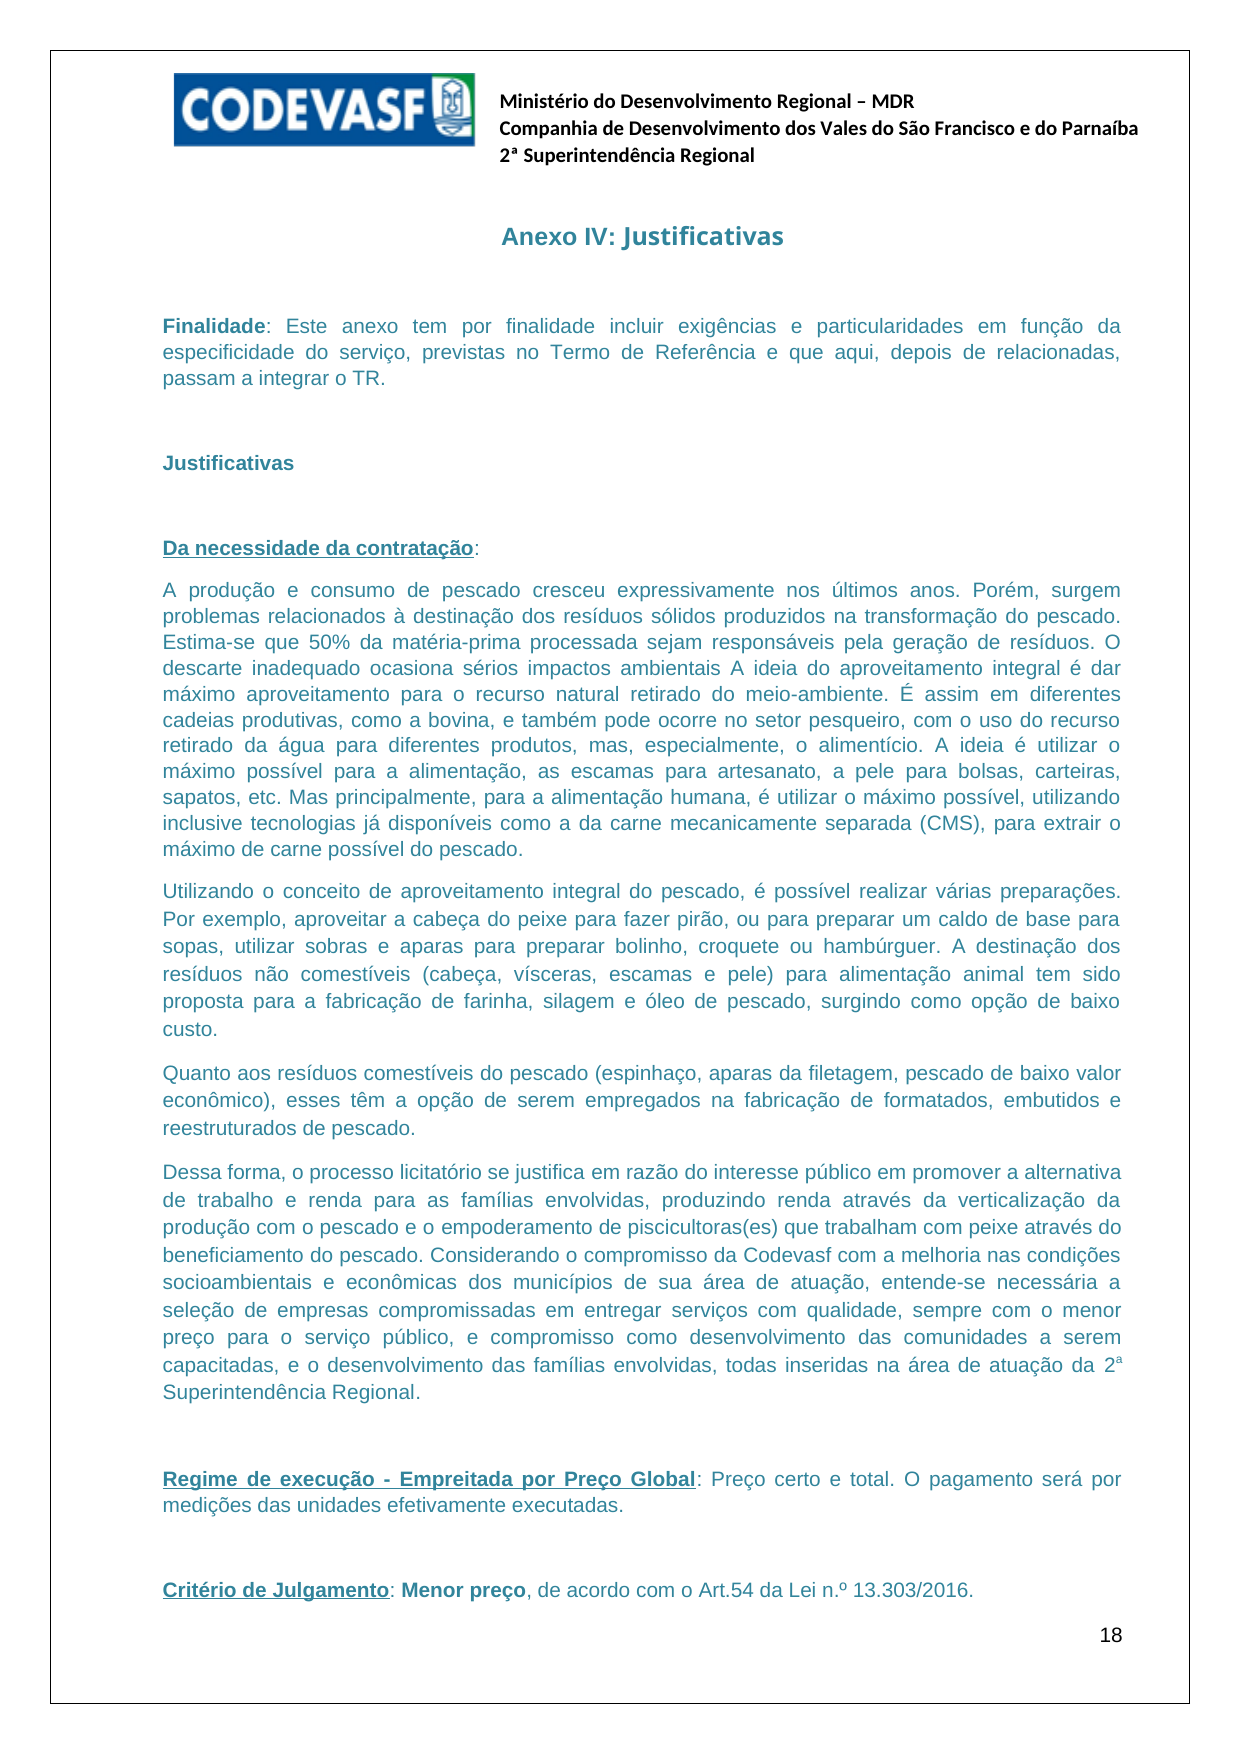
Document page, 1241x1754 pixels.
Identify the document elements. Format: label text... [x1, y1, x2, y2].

text Da necessidade da contratação: [162, 536, 1122, 560]
text Critério de Julgamento: Menor preço, de acordo com o Art.54 da Lei n.º 13.303/2016. [162, 1577, 1122, 1601]
text Utilizando o conceito de aproveitamento integral do pescado, é possível realizar várias preparações. Por exemplo, aproveitar a cabeça do peixe para fazer pirão, ou para preparar um caldo de base para sopas, utilizar sobras e aparas para preparar bolinho, croquete ou hambúrguer. A destinação dos resíduos não comestíveis (cabeça, vísceras, escamas e pele) para alimentação animal tem sido proposta para a fabricação de farinha, silagem e óleo de pescado, surgindo como opção de baixo custo. [162, 879, 1122, 1041]
text Dessa forma, o processo licitatório se justifica em razão do interesse público em promover a alternativa de trabalho e renda para as famílias envolvidas, produzindo renda através da verticalização da produção com o pescado e o empoderamento de piscicultoras(es) que trabalham com peixe através do beneficiamento do pescado. Considerando o compromisso da Codevasf com a melhoria nas condições socioambientais e econômicas dos municípios de sua área de atuação, entende-se necessária a seleção de empresas compromissadas em entregar serviços com qualidade, sempre com o menor preço para o serviço público, e compromisso como desenvolvimento das comunidades a serem capacitadas, e o desenvolvimento das famílias envolvidas, todas inseridas na área de atuação da 2a Superintendência Regional. [162, 1160, 1122, 1404]
picture [173, 73, 477, 149]
text Anexo IV: Justificativas [162, 218, 1122, 252]
text A produção e consumo de pescado cresceu expressivamente nos últimos anos. Porém, surgem problemas relacionados à destinação dos resíduos sólidos produzidos na transformação do pescado. Estima-se que 50% da matéria-prima processada sejam responsáveis pela geração de resíduos. O descarte inadequado ocasiona sérios impactos ambientais A ideia do aproveitamento integral é dar máximo aproveitamento para o recurso natural retirado do meio-ambiente. É assim em diferentes cadeias produtivas, como a bovina, e também pode ocorre no setor pesqueiro, com o uso do recurso retirado da água para diferentes produtos, mas, especialmente, o alimentício. A ideia é utilizar o máximo possível para a alimentação, as escamas para artesanato, a pele para bolsas, carteiras, sapatos, etc. Mas principalmente, para a alimentação humana, é utilizar o máximo possível, utilizando inclusive tecnologias já disponíveis como a da carne mecanicamente separada (CMS), para extrair o máximo de carne possível do pescado. [162, 578, 1122, 861]
text Quanto aos resíduos comestíveis do pescado (espinhaço, aparas da filetagem, pescado de baixo valor econômico), esses têm a opção de serem empregados na fabricação de formatados, embutidos e reestruturados de pescado. [162, 1061, 1122, 1140]
text Finalidade: Este anexo tem por finalidade incluir exigências e particularidades em função da especificidade do serviço, previstas no Termo de Referência e que aqui, depois de relacionadas, passam a integrar o TR. [162, 314, 1122, 390]
text Regime de execução - Empreitada por Preço Global: Preço certo e total. O pagamento será por medições das unidades efetivamente executadas. [162, 1467, 1122, 1516]
text Justificativas [162, 451, 1122, 475]
